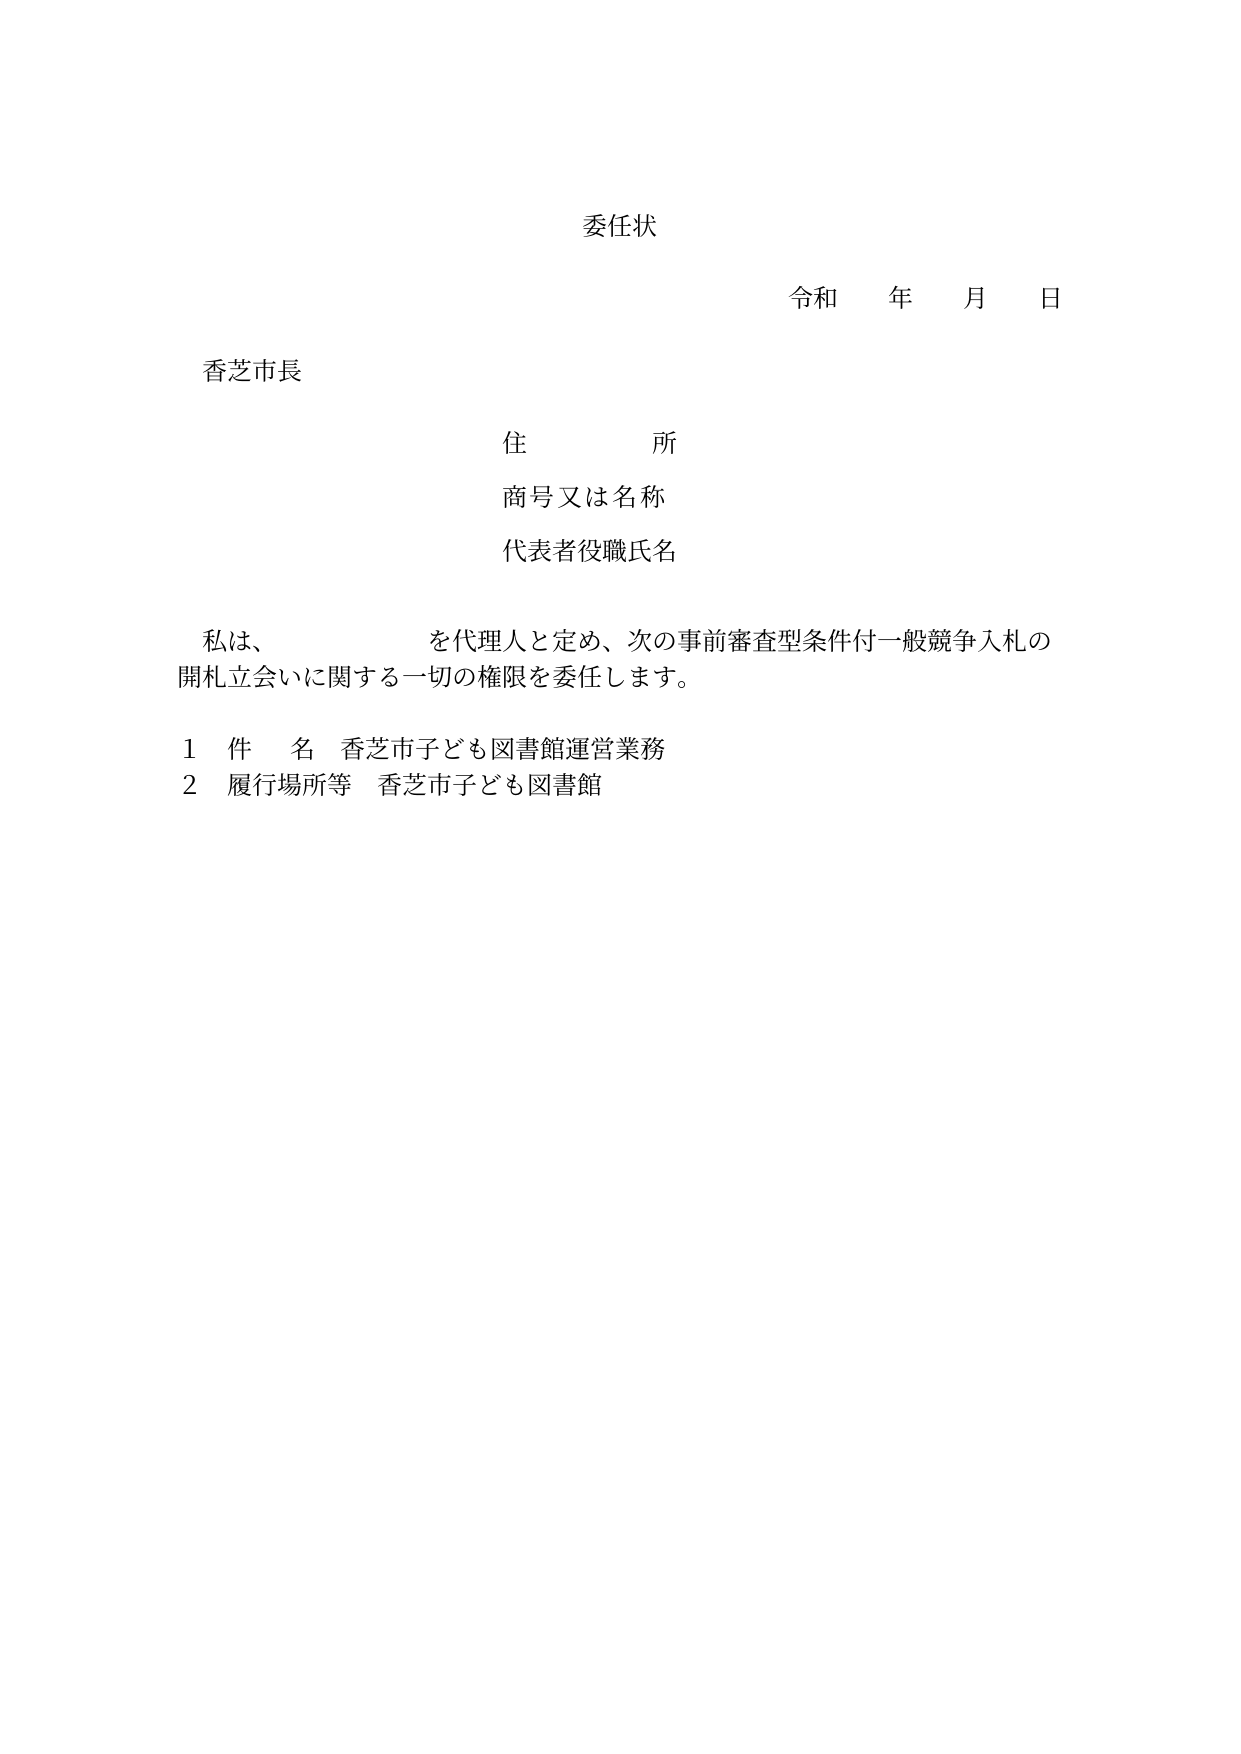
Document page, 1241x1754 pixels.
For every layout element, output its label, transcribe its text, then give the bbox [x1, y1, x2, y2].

text 商号又は名称 [177, 477, 1063, 513]
text １ 件名 香芝市子ども図書館運営業務 [177, 729, 1063, 765]
text 委任状 [177, 207, 1063, 243]
text 私は、 を代理人と定め、次の事前審査型条件付一般競争入札の開札立会いに関する一切の権限を委任します。 [177, 621, 1063, 693]
text 香芝市長 [177, 351, 1063, 387]
text 住 所 [177, 423, 1063, 459]
text 代表者役職氏名 [177, 531, 1063, 567]
text 令和 年 月 日 [177, 279, 1063, 315]
text ２ 履行場所等 香芝市子ども図書館 [177, 765, 1063, 801]
